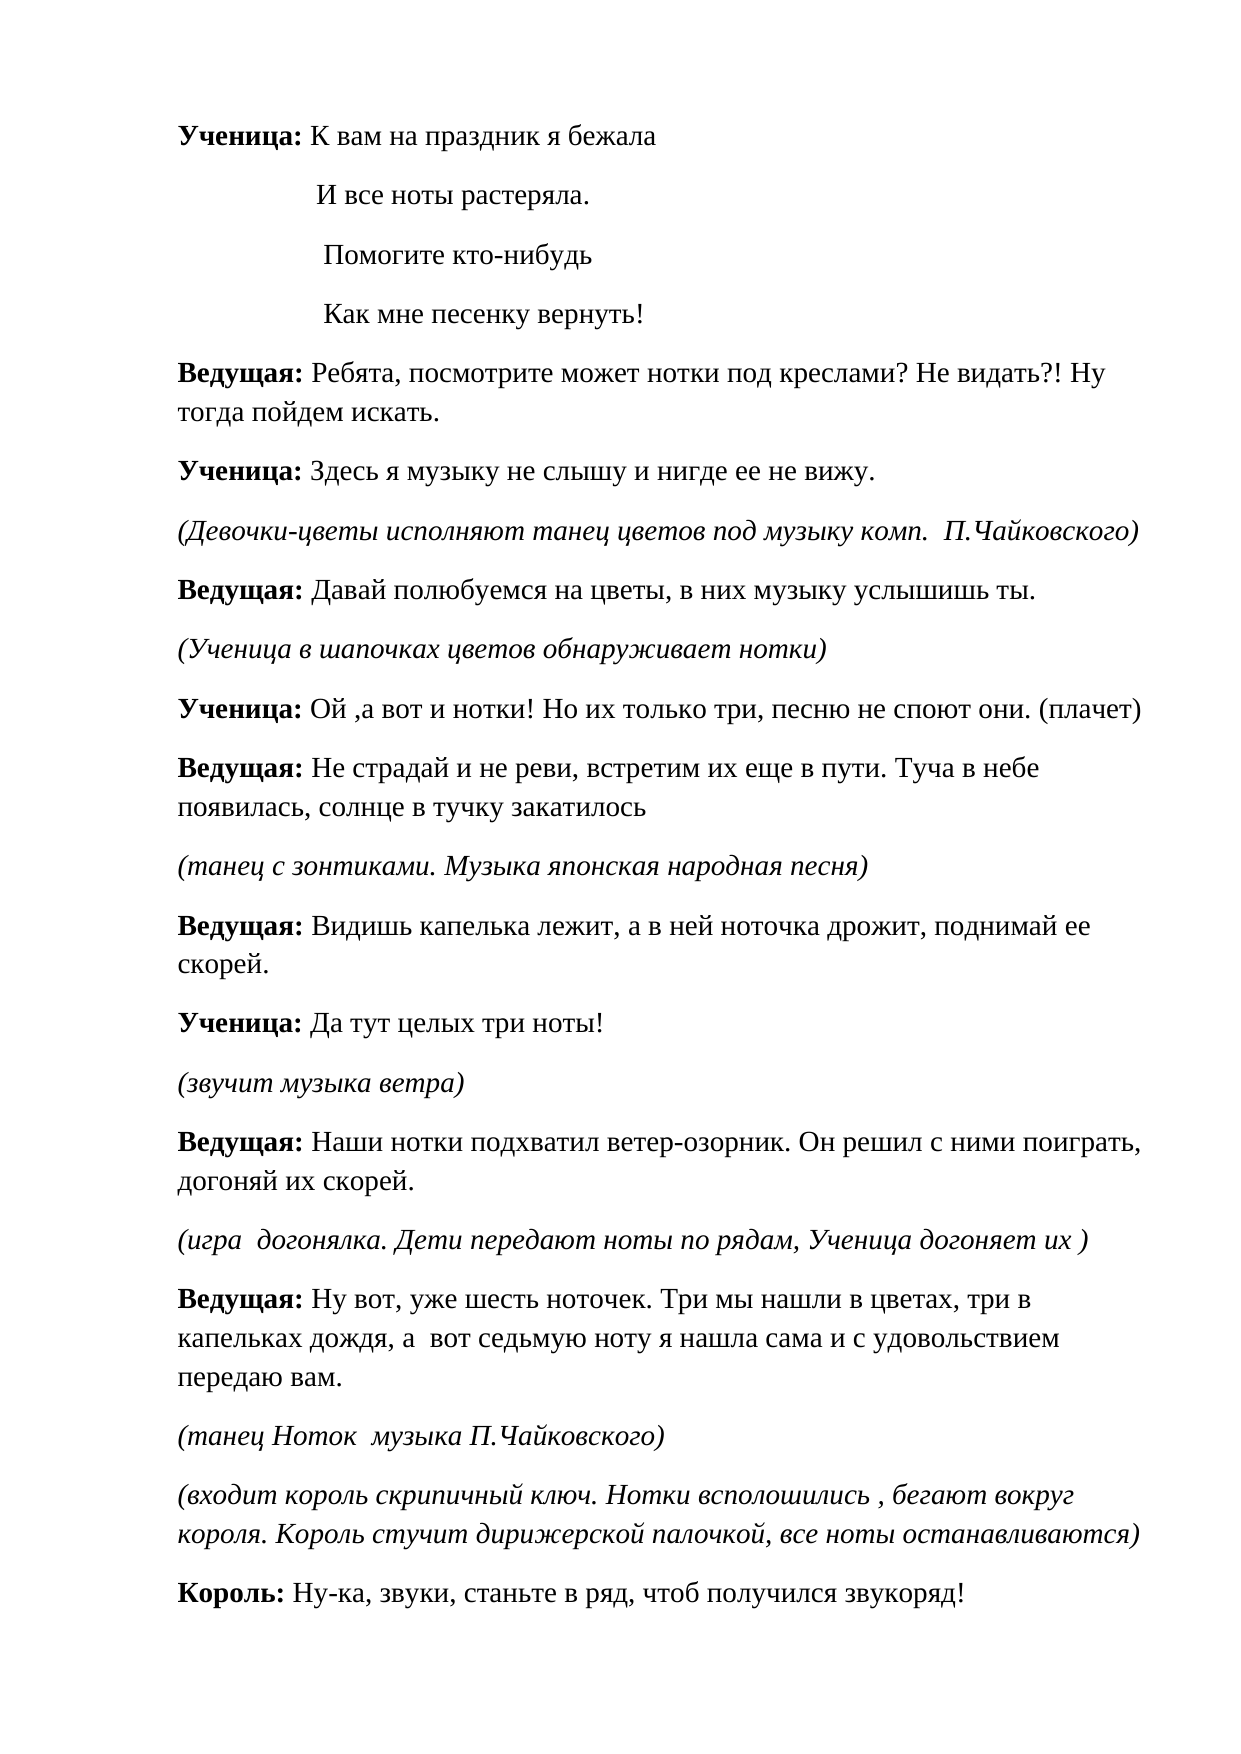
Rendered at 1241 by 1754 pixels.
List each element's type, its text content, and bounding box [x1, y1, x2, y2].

text Ведущая: Видишь капелька лежит, а в ней ноточка дрожит, поднимай ее скорей. [177, 908, 1152, 980]
text (Ученица в шапочках цветов обнаруживает нотки) [177, 632, 1152, 665]
text (звучит музыка ветра) [177, 1065, 1152, 1098]
text Ведущая: Не страдай и не реви, встретим их еще в пути. Туча в небе появилась, солнце в тучку закатилось [177, 750, 1152, 822]
text (танец Ноток музыка П.Чайковского) [177, 1418, 1152, 1452]
text Ведущая: Давай полюбуемся на цветы, в них музыку услышишь ты. [177, 572, 1152, 606]
text (входит король скрипичный ключ. Нотки всполошились , бегают вокруг короля. Король стучит дирижерской палочкой, все ноты останавливаются) [177, 1477, 1152, 1549]
text Король: Ну-ка, звуки, станьте в ряд, чтоб получился звукоряд! [177, 1575, 1152, 1609]
text Ученица: Ой ,а вот и нотки! Но их только три, песню не споют они. (плачет) [177, 691, 1152, 724]
text Ученица: К вам на праздник я бежала [177, 118, 1152, 152]
text Ученица: Да тут целых три ноты! [177, 1006, 1152, 1039]
text Ученица: Здесь я музыку не слышу и нигде ее не вижу. [177, 453, 1152, 487]
text Ведущая: Наши нотки подхватил ветер-озорник. Он решил с ними поиграть, догоняй их скорей. [177, 1124, 1152, 1196]
text (Девочки-цветы исполняют танец цветов под музыку комп. П.Чайковского) [177, 513, 1152, 546]
text И все ноты растеряла. [177, 177, 1152, 211]
text Ведущая: Ну вот, уже шесть ноточек. Три мы нашли в цветах, три в капельках дождя, а вот седьмую ноту я нашла сама и с удовольствием передаю вам. [177, 1282, 1152, 1392]
text (игра догонялка. Дети передают ноты по рядам, Ученица догоняет их ) [177, 1222, 1152, 1256]
text Как мне песенку вернуть! [177, 296, 1152, 330]
text Помогите кто-нибудь [177, 237, 1152, 270]
text Ведущая: Ребята, посмотрите может нотки под креслами? Не видать?! Ну тогда пойдем искать. [177, 356, 1152, 428]
text (танец с зонтиками. Музыка японская народная песня) [177, 848, 1152, 882]
